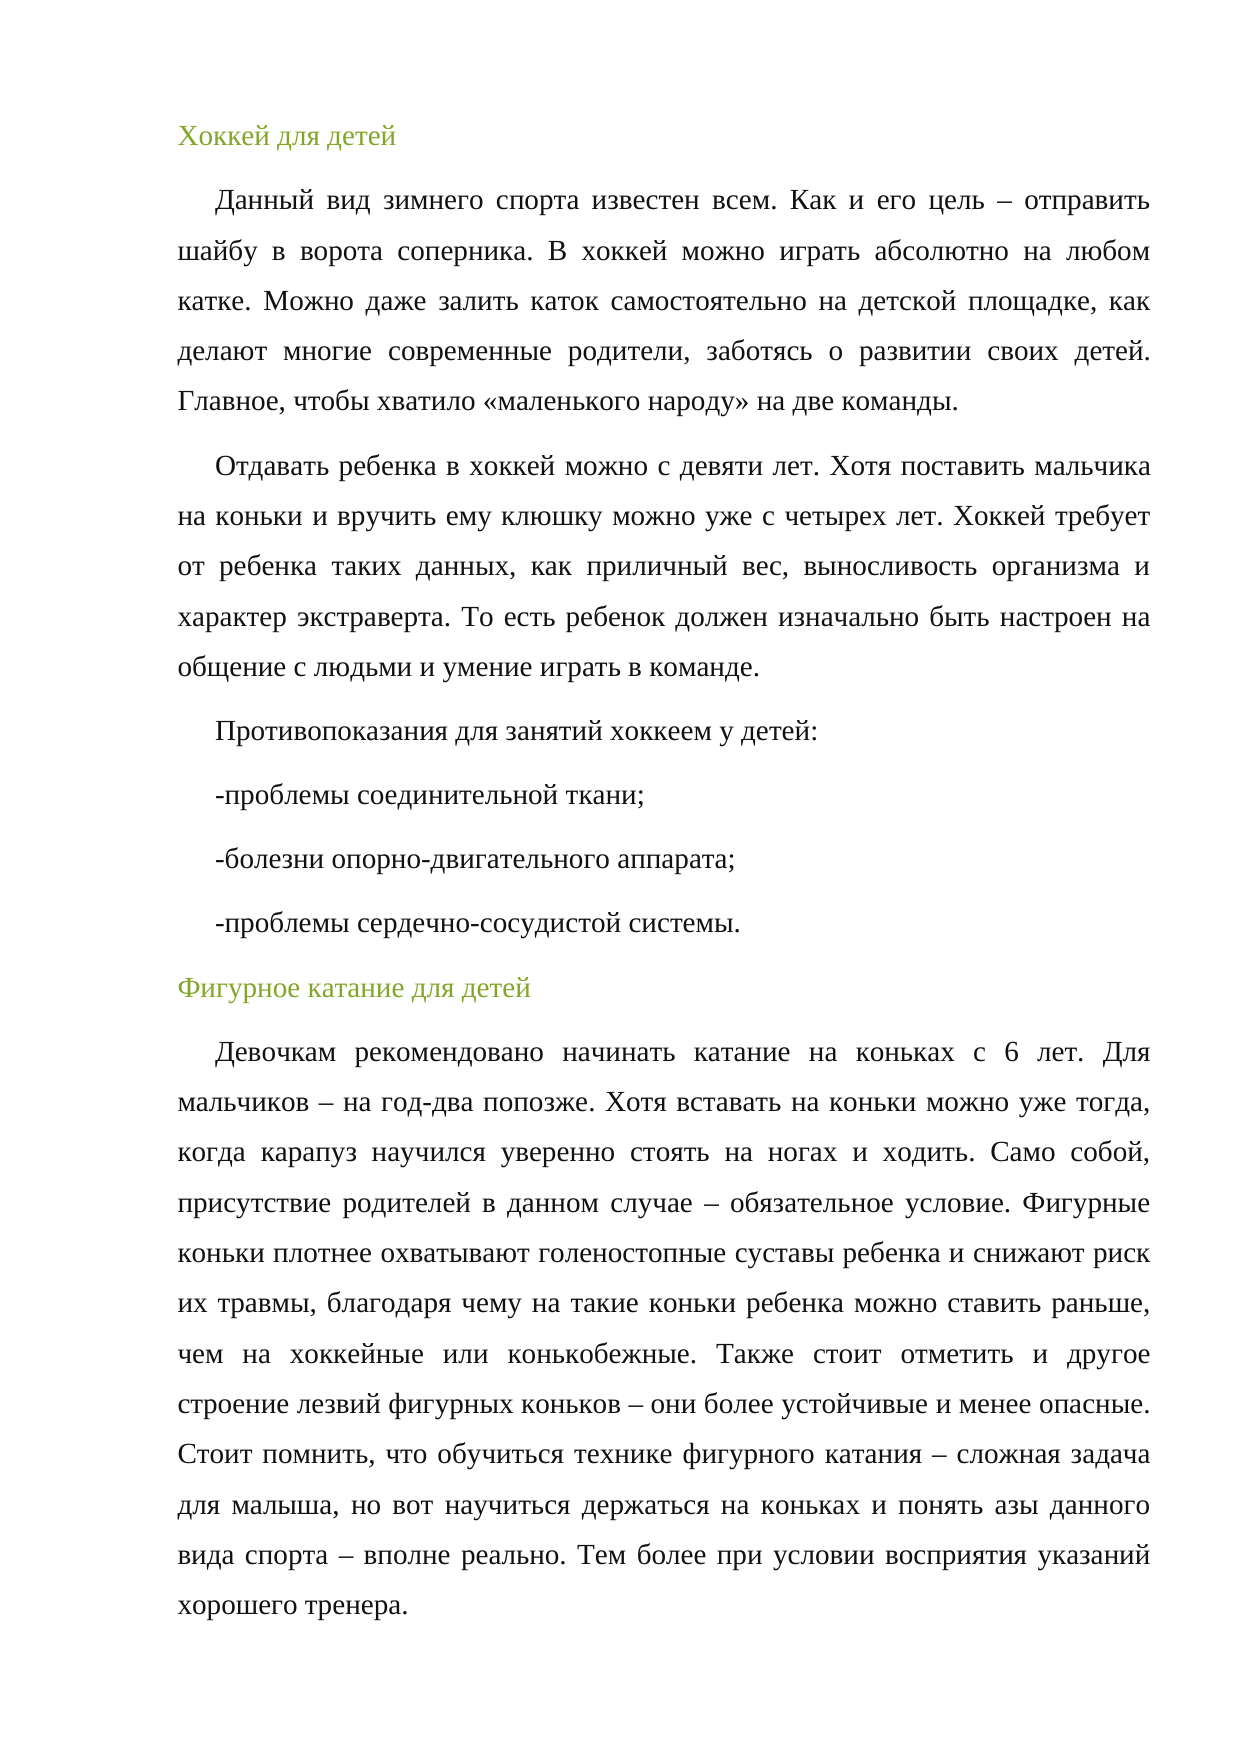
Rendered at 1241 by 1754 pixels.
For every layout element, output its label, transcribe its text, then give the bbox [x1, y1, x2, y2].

text -проблемы соединительной ткани; [177, 777, 1152, 811]
text Отдавать ребенка в хоккей можно с девяти лет. Хотя поставить мальчика на коньки и вручить ему клюшку можно уже с четырех лет. Хоккей требует от ребенка таких данных, как приличный вес, выносливость организма и характер экстраверта. То есть ребенок должен изначально быть настроен на общение с людьми и умение играть в команде. [177, 448, 1152, 682]
text Девочкам рекомендовано начинать катание на коньках с 6 лет. Для мальчиков – на год-два попозже. Хотя вставать на коньки можно уже тогда, когда карапуз научился уверенно стоять на ногах и ходить. Само собой, присутствие родителей в данном случае – обязательное условие. Фигурные коньки плотнее охватывают голеностопные суставы ребенка и снижают риск их травмы, благодаря чему на такие коньки ребенка можно ставить раньше, чем на хоккейные или конькобежные. Также стоит отметить и другое строение лезвий фигурных коньков – они более устойчивые и менее опасные. Стоит помнить, что обучиться технике фигурного катания – сложная задача для малыша, но вот научиться держаться на коньках и понять азы данного вида спорта – вполне реально. Тем более при условии восприятия указаний хорошего тренера. [177, 1034, 1152, 1621]
text Фигурное катание для детей [177, 970, 1152, 1003]
text Противопоказания для занятий хоккеем у детей: [177, 713, 1152, 747]
text -болезни опорно-двигательного аппарата; [177, 841, 1152, 875]
text Данный вид зимнего спорта известен всем. Как и его цель – отправить шайбу в ворота соперника. В хоккей можно играть абсолютно на любом катке. Можно даже залить каток самостоятельно на детской площадке, как делают многие современные родители, заботясь о развитии своих детей. Главное, чтобы хватило «маленького народу» на две команды. [177, 182, 1152, 417]
text Хоккей для детей [177, 118, 1152, 152]
text -проблемы сердечно-сосудистой системы. [177, 906, 1152, 939]
